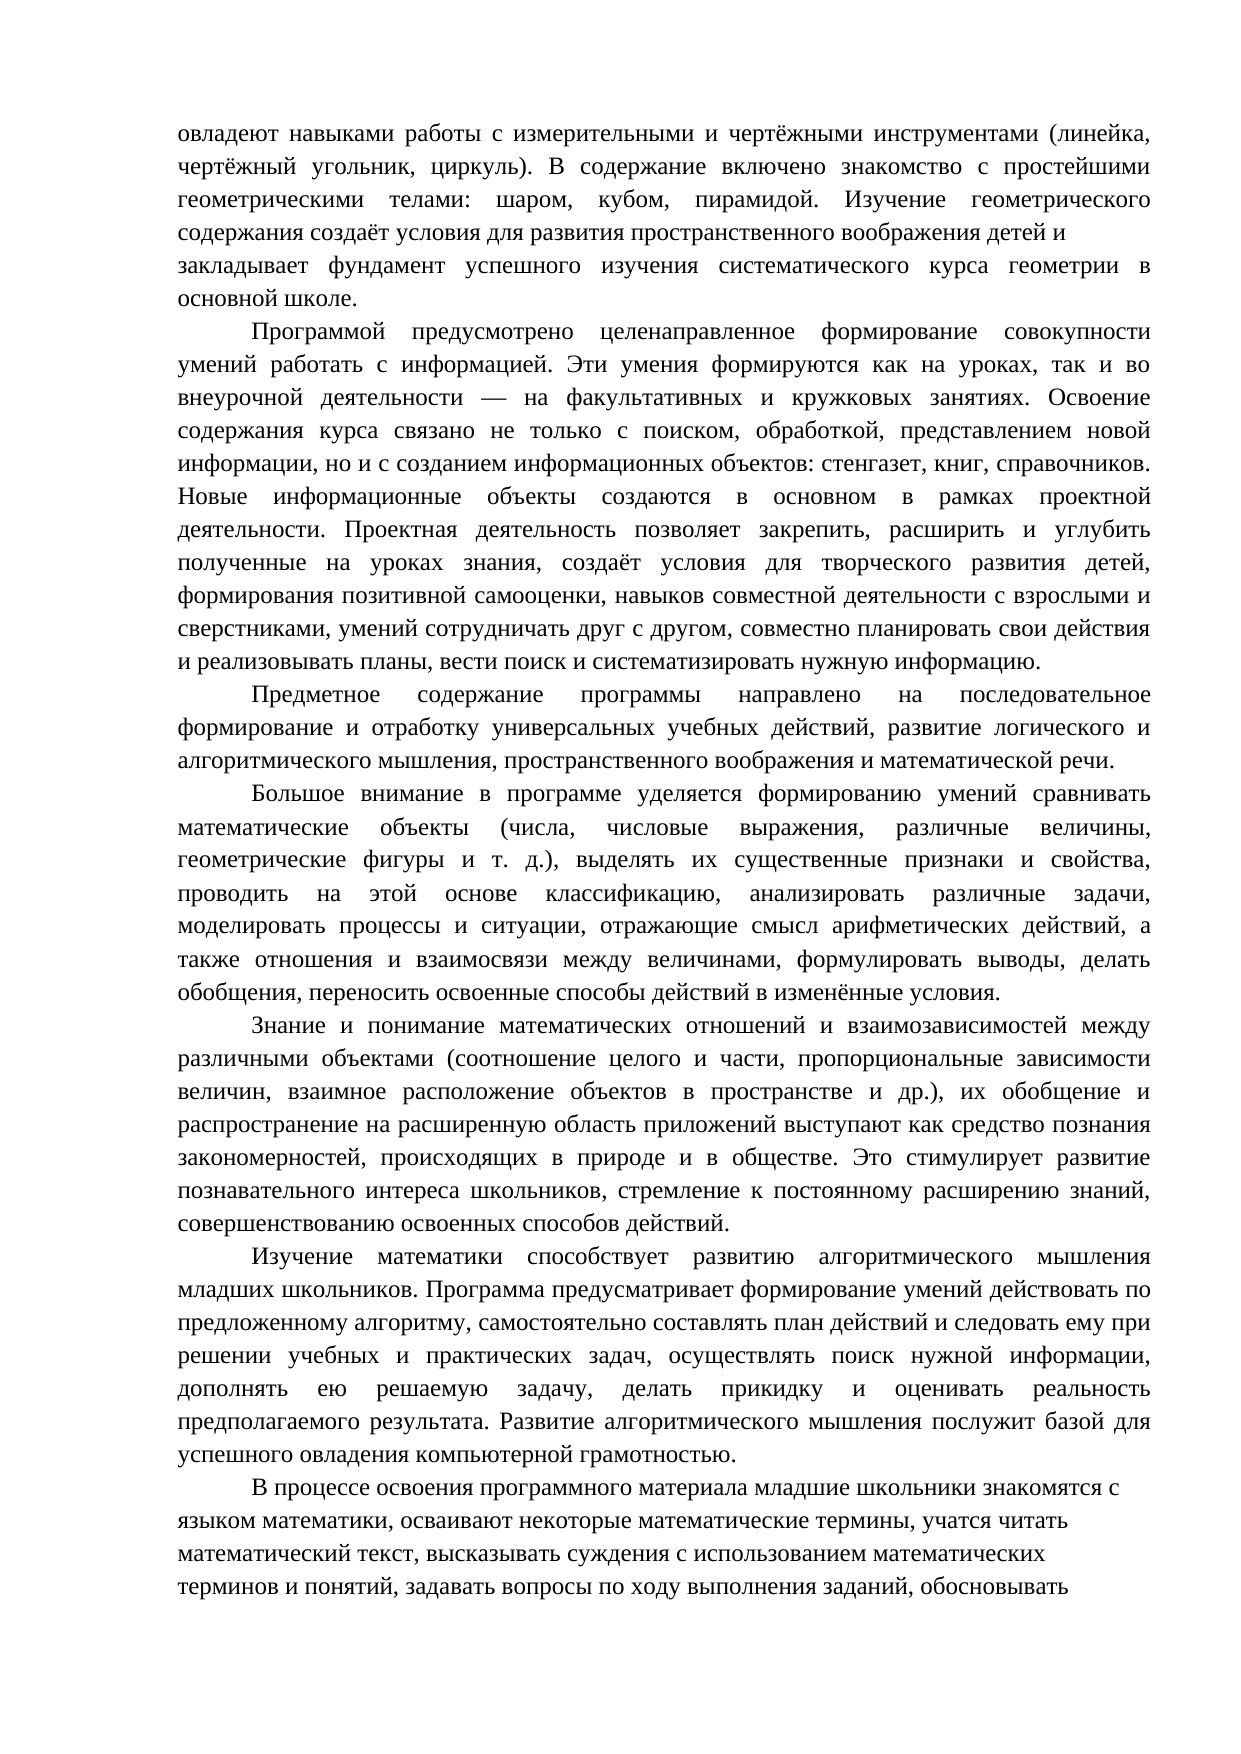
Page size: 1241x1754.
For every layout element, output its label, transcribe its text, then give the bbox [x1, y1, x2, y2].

text Знание и понимание математических отношений и взаимозависимостей между различными объектами (соотношение целого и части, пропорциональные зависимости величин, взаимное расположение объектов в пространстве и др.), их обобщение и распространение на расширенную область приложений выступают как средство познания закономерностей, происходящих в природе и в обществе. Это стимулирует развитие познавательного интереса школьников, стремление к постоянному расширению знаний, совершенствованию освоенных способов действий. [177, 1010, 1152, 1237]
text Изучение математики способствует развитию алгоритмического мышления младших школьников. Программа предусматривает формирование умений действовать по предложенному алгоритму, самостоятельно составлять план действий и следовать ему при решении учебных и практических задач, осуществлять поиск нужной информации, дополнять ею решаемую задачу, делать прикидку и оценивать реальность предполагаемого результата. Развитие алгоритмического мышления послужит базой для успешного овладения компьютерной грамотностью. [177, 1241, 1152, 1468]
text Большое внимание в программе уделяется формированию умений сравнивать математические объекты (числа, числовые выражения, различные величины, геометрические фигуры и т. д.), выделять их существенные признаки и свойства, проводить на этой основе классификацию, анализировать различные задачи, моделировать процессы и ситуации, отражающие смысл арифметических действий, а также отношения и взаимосвязи между величинами, формулировать выводы, делать обобщения, переносить освоенные способы действий в изменённые условия. [177, 778, 1152, 1005]
text Программой предусмотрено целенаправленное формирование совокупности умений работать с информацией. Эти умения формируются как на уроках, так и во внеурочной деятельности — на факультативных и кружковых занятиях. Освоение содержания курса связано не только с поиском, обработкой, представлением новой информации, но и с созданием информационных объектов: стенгазет, книг, справочников. Новые информационные объекты создаются в основном в рамках проектной деятельности. Проектная деятельность позволяет закрепить, расширить и углубить полученные на уроках знания, создаёт условия для творческого развития детей, формирования позитивной самооценки, навыков совместной деятельности с взрослыми и сверстниками, умений сотрудничать друг с другом, совместно планировать свои действия и реализовывать планы, вести поиск и систематизировать нужную информацию. [177, 316, 1152, 675]
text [177, 1472, 1152, 1600]
text Предметное содержание программы направлено на последовательное формирование и отработку универсальных учебных действий, развитие логического и алгоритмического мышления, пространственного воображения и математической речи. [177, 679, 1152, 774]
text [177, 118, 1152, 246]
text закладывает фундамент успешного изучения систематического курса геометрии в основной школе. [177, 250, 1152, 312]
